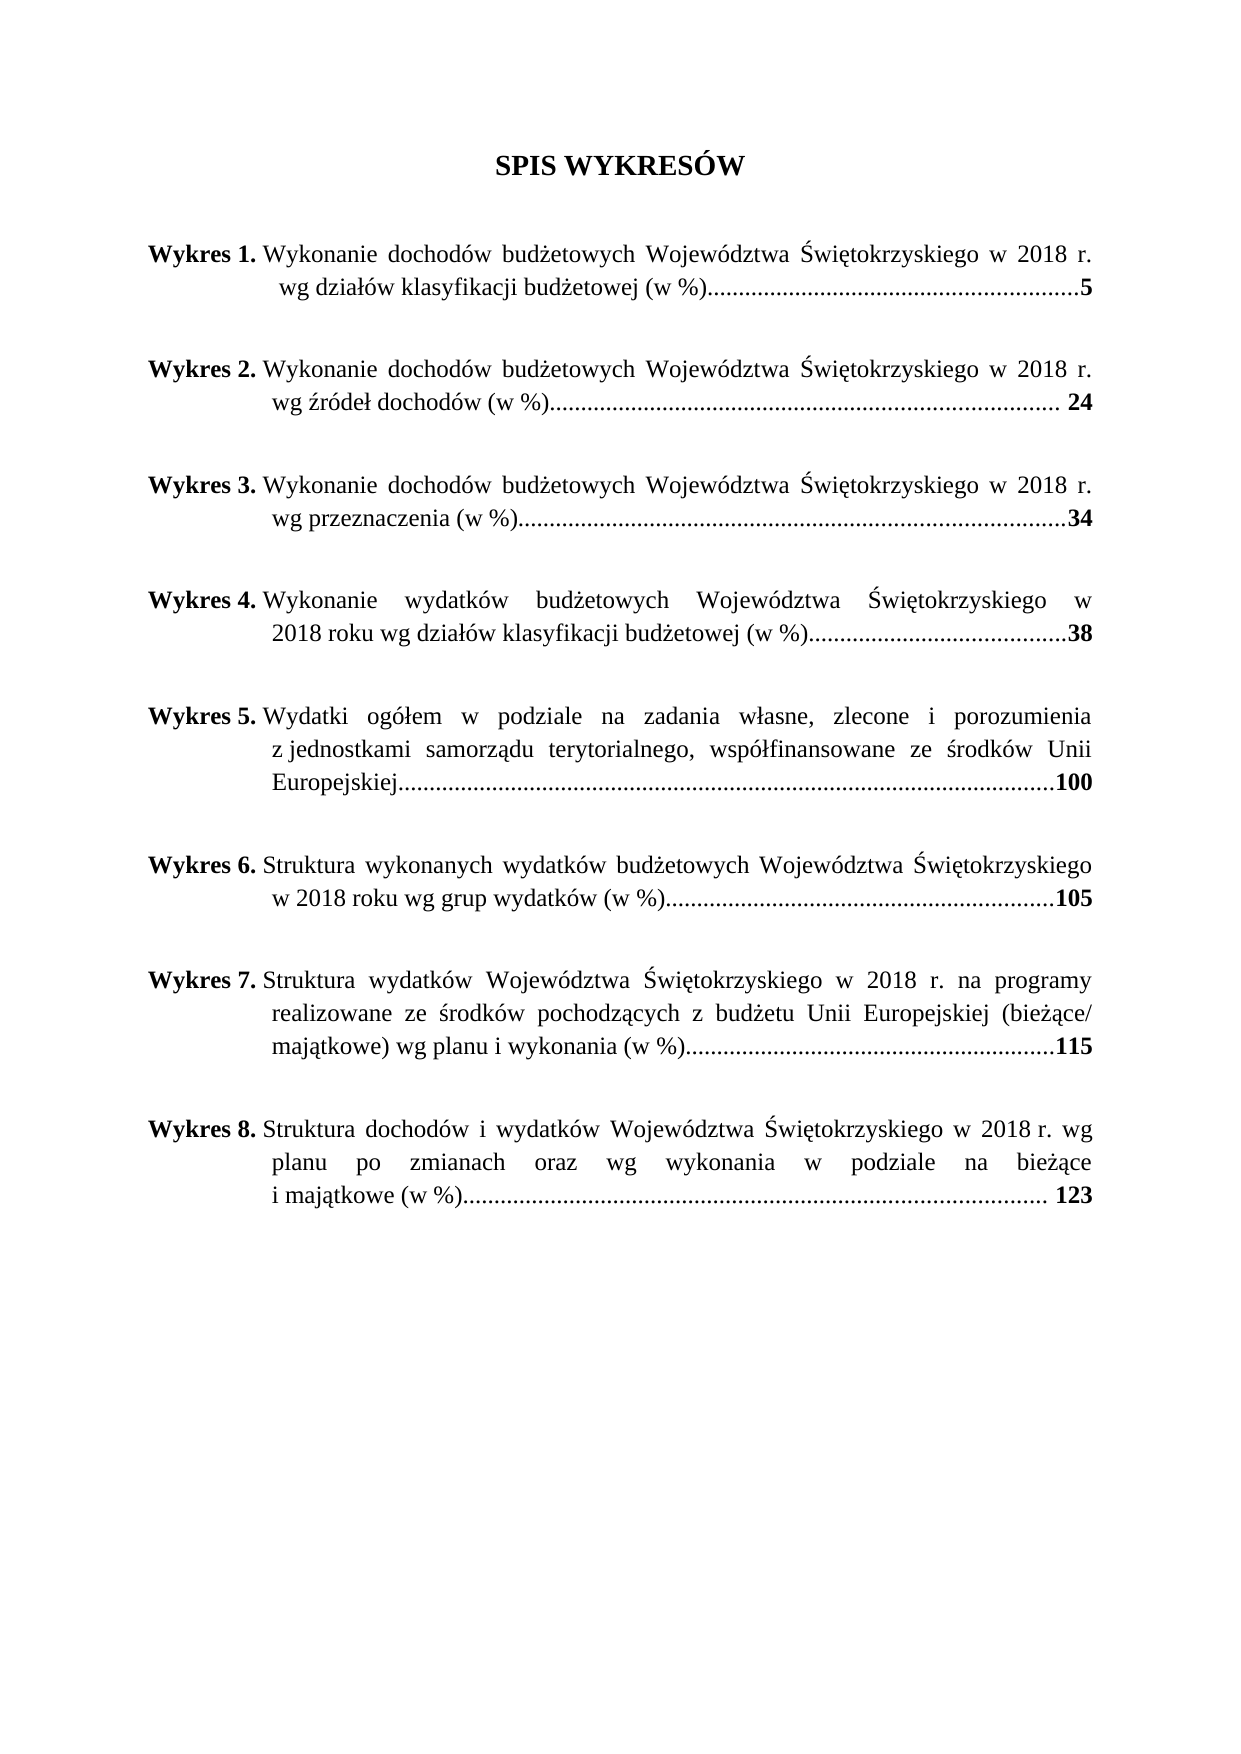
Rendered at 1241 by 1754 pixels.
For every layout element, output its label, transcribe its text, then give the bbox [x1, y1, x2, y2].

list Wykres 3. Wykonanie dochodów budżetowych Województwa Świętokrzyskiego w 2018 r. wg przeznaczenia (w %) 34 [148, 470, 1093, 532]
list Wykres 7. Struktura wydatków Województwa Świętokrzyskiego w 2018 r. na programy realizowane ze środków pochodzących z budżetu Unii Europejskiej (bieżące/ majątkowe) wg planu i wykonania (w %) 115 [148, 965, 1093, 1060]
list Wykres 4. Wykonanie wydatków budżetowych Województwa Świętokrzyskiego w 2018 roku wg działów klasyfikacji budżetowej (w %) 38 [148, 586, 1093, 647]
list Wykres 5. Wydatki ogółem w podziale na zadania własne, zlecone i porozumienia z jednostkami samorządu terytorialnego, współfinansowane ze środków Unii Europejskiej 100 [148, 701, 1093, 796]
list Wykres 8. Struktura dochodów i wydatków Województwa Świętokrzyskiego w 2018 r. wg planu po zmianach oraz wg wykonania w podziale na bieżące i majątkowe (w %) 123 [148, 1114, 1093, 1209]
text SPIS WYKRESÓW [148, 148, 1093, 181]
list Wykres 1. Wykonanie dochodów budżetowych Województwa Świętokrzyskiego w 2018 r. wg działów klasyfikacji budżetowej (w %) 5 [148, 239, 1093, 300]
list Wykres 6. Struktura wykonanych wydatków budżetowych Województwa Świętokrzyskiego w 2018 roku wg grup wydatków (w %) 105 [148, 850, 1093, 912]
list Wykres 2. Wykonanie dochodów budżetowych Województwa Świętokrzyskiego w 2018 r. wg źródeł dochodów (w %) 24 [148, 354, 1093, 416]
